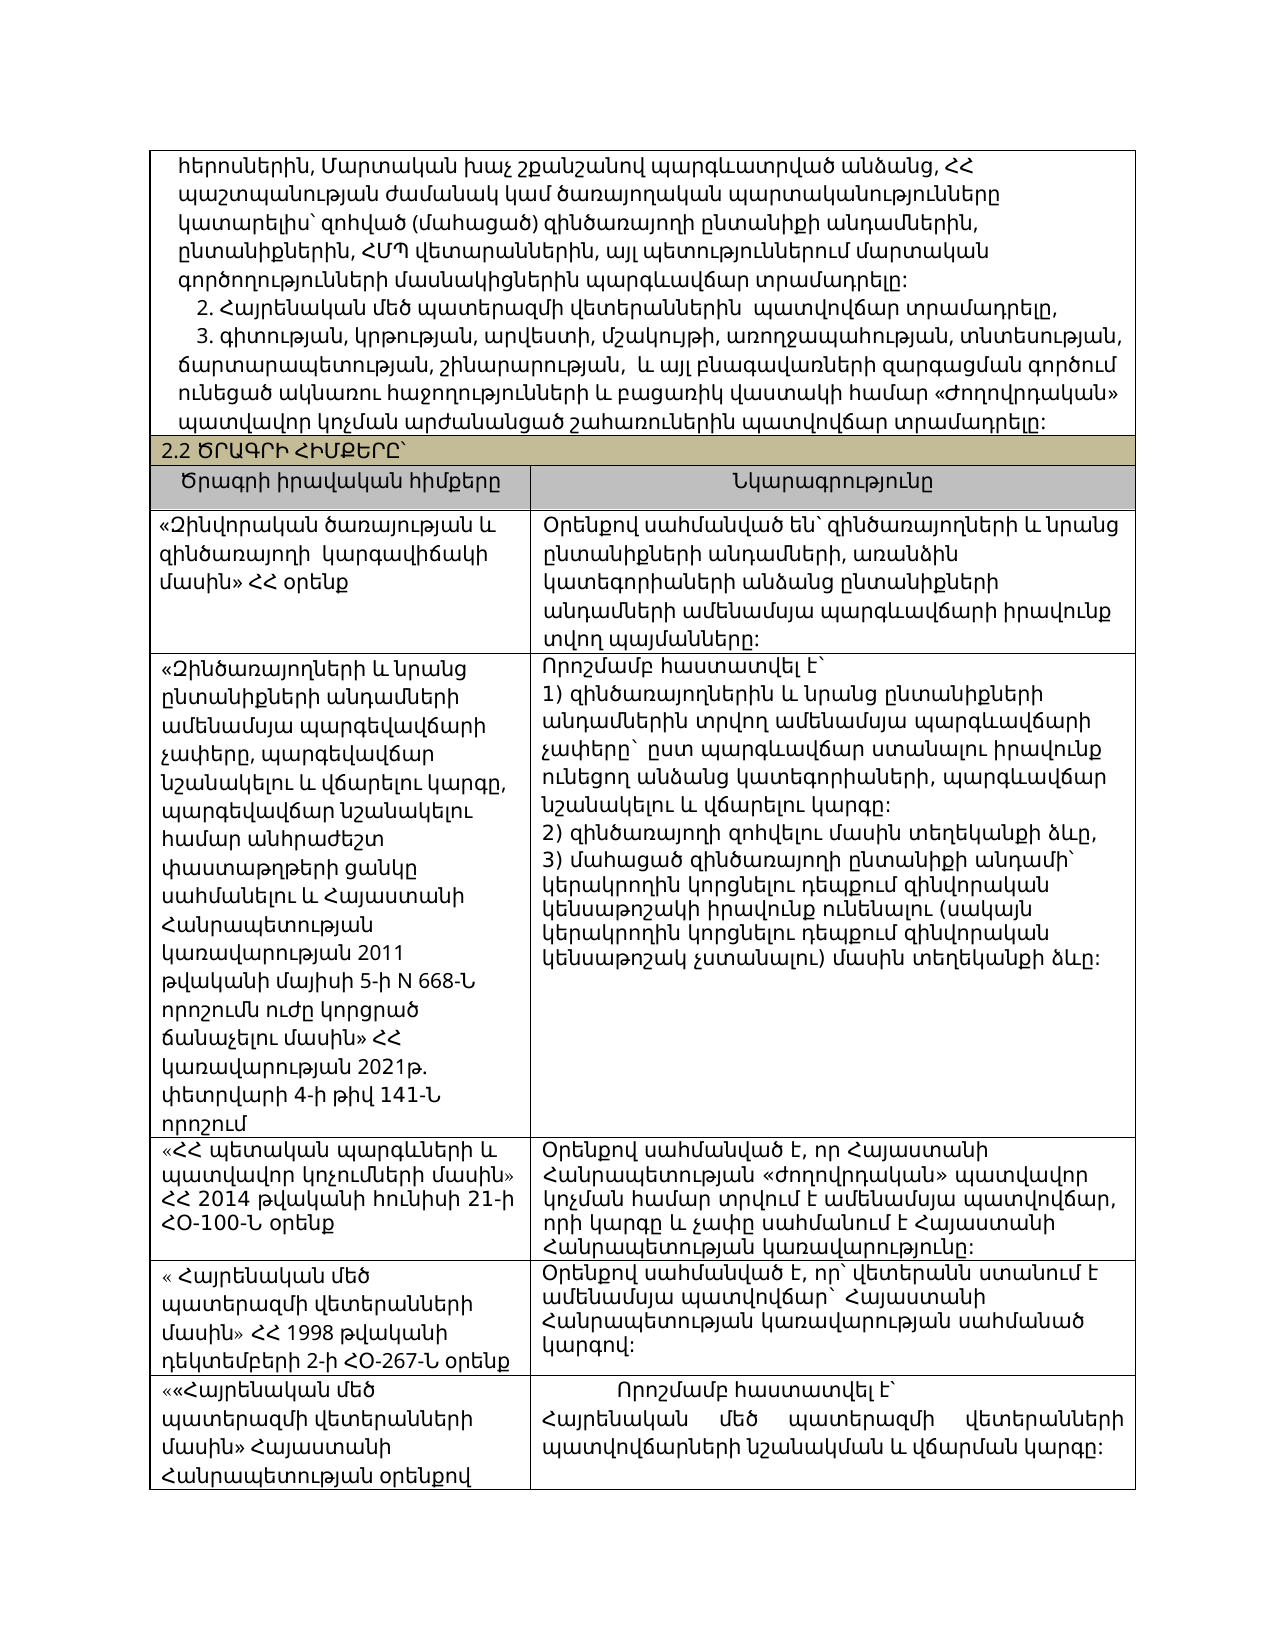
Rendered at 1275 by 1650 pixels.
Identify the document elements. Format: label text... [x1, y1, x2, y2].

table_cell Ծրագրի իրավական հիմքերը [151, 466, 530, 509]
table_cell «Զինվորական ծառայության և զինծառայողի կարգավիճակի մասին» ՀՀ օրենք [151, 511, 530, 653]
table_cell 2.2 ԾՐԱԳՐԻ ՀԻՄՔԵՐԸ՝ [151, 436, 1135, 465]
table_cell ՀՀ պետական պարգևների և պատվավոր կոչումների մասին ՀՀ 2014 թվականի հունիսի 21-ի ՀՕ-100-Ն օրենք [151, 1138, 530, 1260]
table_cell Օրենքով սահմանված են` զինծառայողների և նրանց ընտանիքների անդամների, առանձին կատեգորիաների անձանց ընտանիքների անդամների ամենամսյա պարգևավճարի իրավունք տվող պայմանները: [531, 511, 1135, 653]
table_cell Օրենքով սահմանված է, որ Հայաստանի Հանրապետության «ժողովրդական» պատվավոր կոչման համար տրվում է ամենամսյա պատվովճար, որի կարգը և չափը սահմանում է Հայաստանի Հանրապետության կառավարությունը: [531, 1138, 1135, 1260]
table_cell Օրենքով սահմանված է, որ՝ վետերանն ստանում է ամենամսյա պատվովճար` Հայաստանի Հանրապետության կառավարության սահմանած կարգով: [531, 1261, 1135, 1374]
table_cell  Հայրենական մեծ պատերազմի վետերանների մասին ՀՀ 1998 թվականի դեկտեմբերի 2-ի ՀՕ-267-Ն օրենք [151, 1261, 530, 1374]
table_cell Որոշմամբ հաստատվել է` 1) զինծառայողներին և նրանց ընտանիքների անդամներին տրվող ամենամսյա պարգևավճարի չափերը` ըստ պարգևավճար ստանալու իրավունք ունեցող անձանց կատեգորիաների, պարգևավճար նշանակելու և վճարելու կարգը: 2) զինծառայողի զոհվելու մասին տեղեկանքի ձևը, 3) մահացած զինծառայողի ընտանիքի անդամի՝ կերակրողին կորցնելու դեպքում զինվորական կենսաթոշակի իրավունք ունենալու (սակայն կերակրողին կորցնելու դեպքում զինվորական կենսաթոշակ չստանալու) մասին տեղեկանքի ձևը: [531, 654, 1135, 1137]
table_cell «Զինծառայողների և նրանց ընտանիքների անդամների ամենամսյա պարգեվավճարի չափերը, պարգեվավճար նշանակելու և վճարելու կարգը, պարգեվավճար նշանակելու համար անհրաժեշտ փաստաթղթերի ցանկը սահմանելու և Հայաստանի Հանրապետության կառավարության 2011 թվականի մայիսի 5-ի N 668-Ն որոշումն ուժը կորցրած ճանաչելու մասին» ՀՀ կառավարության 2021թ. փետրվարի 4-ի թիվ 141-Ն որոշում [151, 654, 530, 1137]
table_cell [531, 1376, 1135, 1489]
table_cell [151, 151, 1135, 435]
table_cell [151, 1376, 530, 1489]
table_cell Նկարագրությունը [531, 466, 1135, 509]
